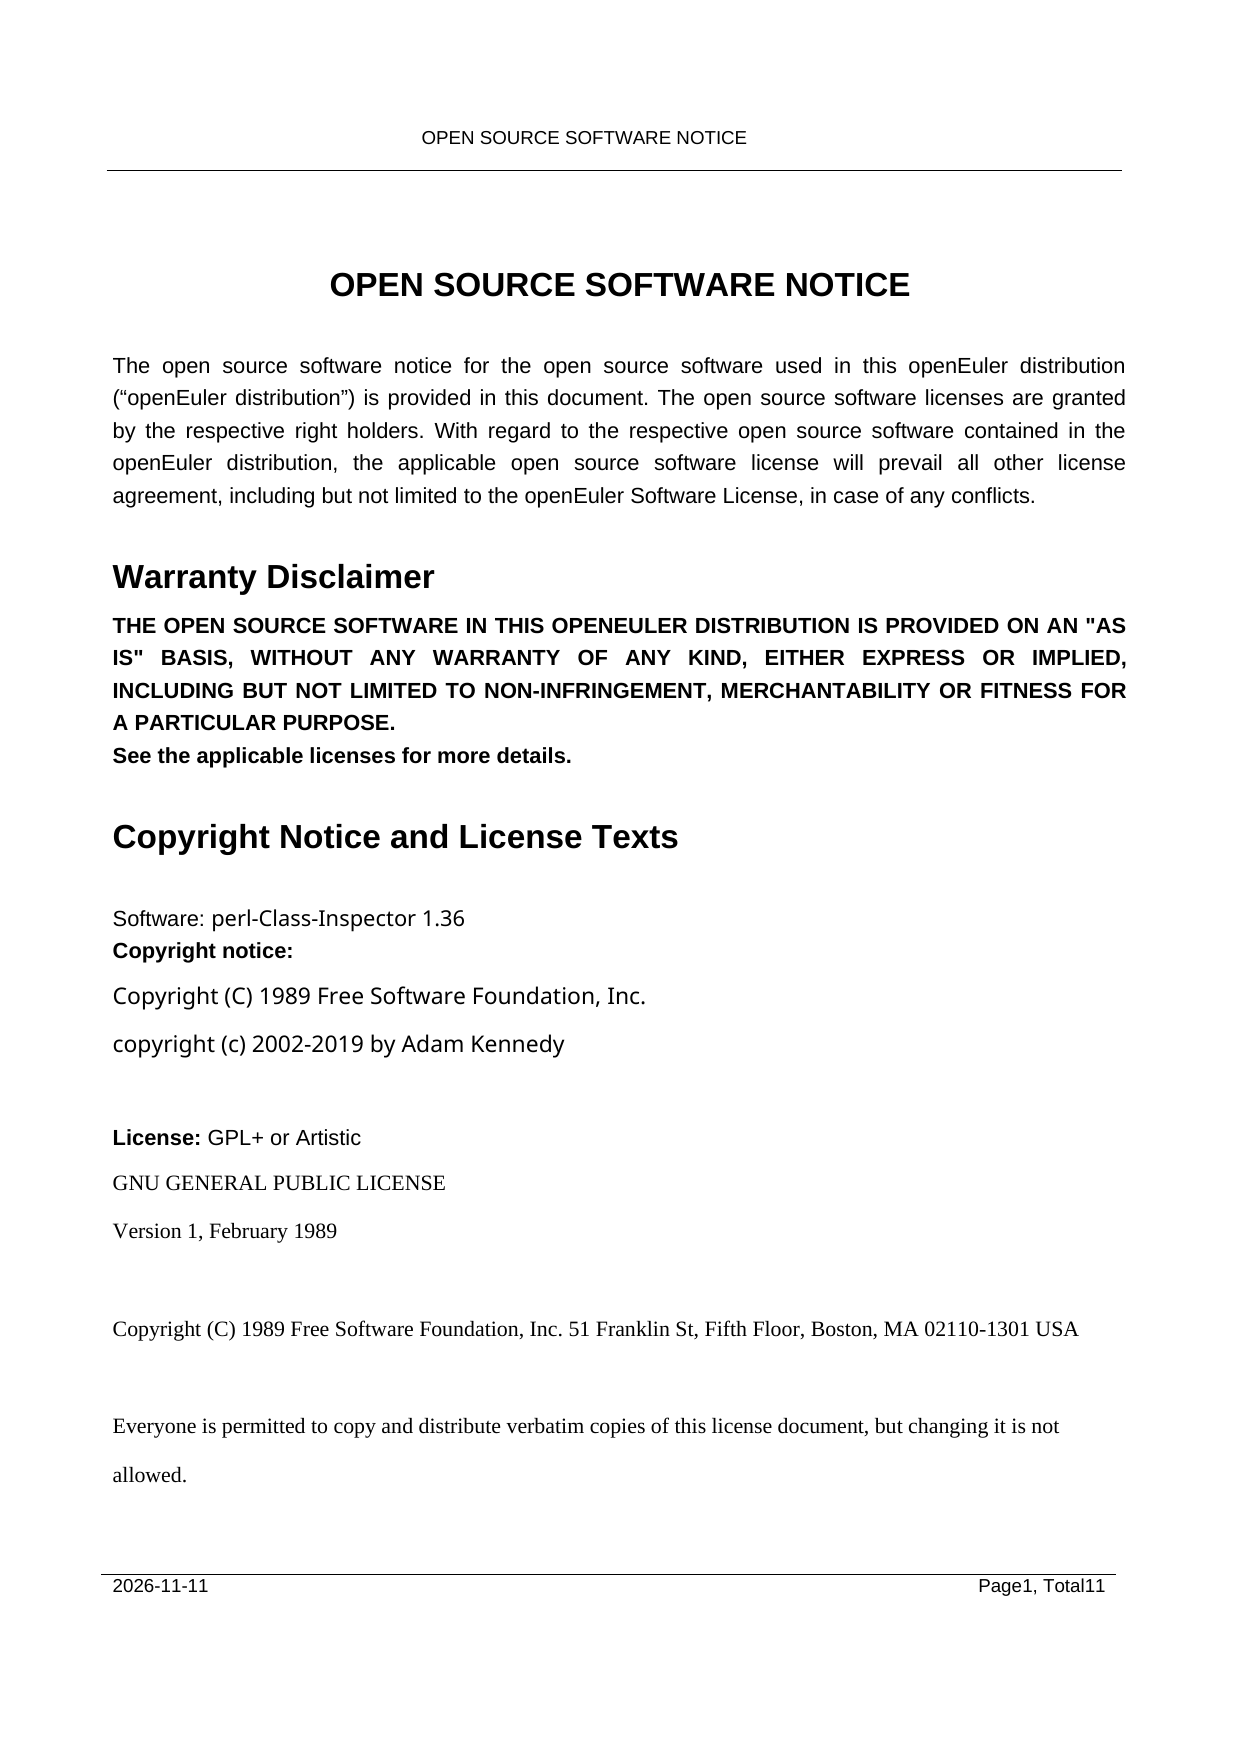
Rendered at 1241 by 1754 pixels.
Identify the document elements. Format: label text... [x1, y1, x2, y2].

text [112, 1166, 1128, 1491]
text The open source software notice for the open source software used in this openEuler distribution (“openEuler distribution”) is provided in this document. The open source software licenses are granted by the respective right holders. With regard to the respective open source software contained in the openEuler distribution, the applicable open source software license will prevail all other license agreement, including but not limited to the openEuler Software License, in case of any conflicts. [112, 349, 1128, 511]
text Copyright (C) 1989 Free Software Foundation, Inc. copyright (c) 2002-2019 by Adam Kennedy [112, 979, 1128, 1060]
text Copyright notice: [112, 934, 1128, 966]
text OPEN SOURCE SOFTWARE NOTICE [112, 251, 1128, 316]
text Copyright Notice and License Texts [112, 804, 1128, 869]
text License: GPL+ or Artistic [112, 1121, 1128, 1153]
text THE OPEN SOURCE SOFTWARE IN THIS OPENEULER DISTRIBUTION IS PROVIDED ON AN "AS IS" BASIS, WITHOUT ANY WARRANTY OF ANY KIND, EITHER EXPRESS OR IMPLIED, INCLUDING BUT NOT LIMITED TO NON-INFRINGEMENT, MERCHANTABILITY OR FITNESS FOR A PARTICULAR PURPOSE. See the applicable licenses for more details. [112, 609, 1128, 771]
text Software: perl-Class-Inspector 1.36 [112, 901, 1128, 934]
text Warranty Disclaimer [112, 544, 1128, 609]
